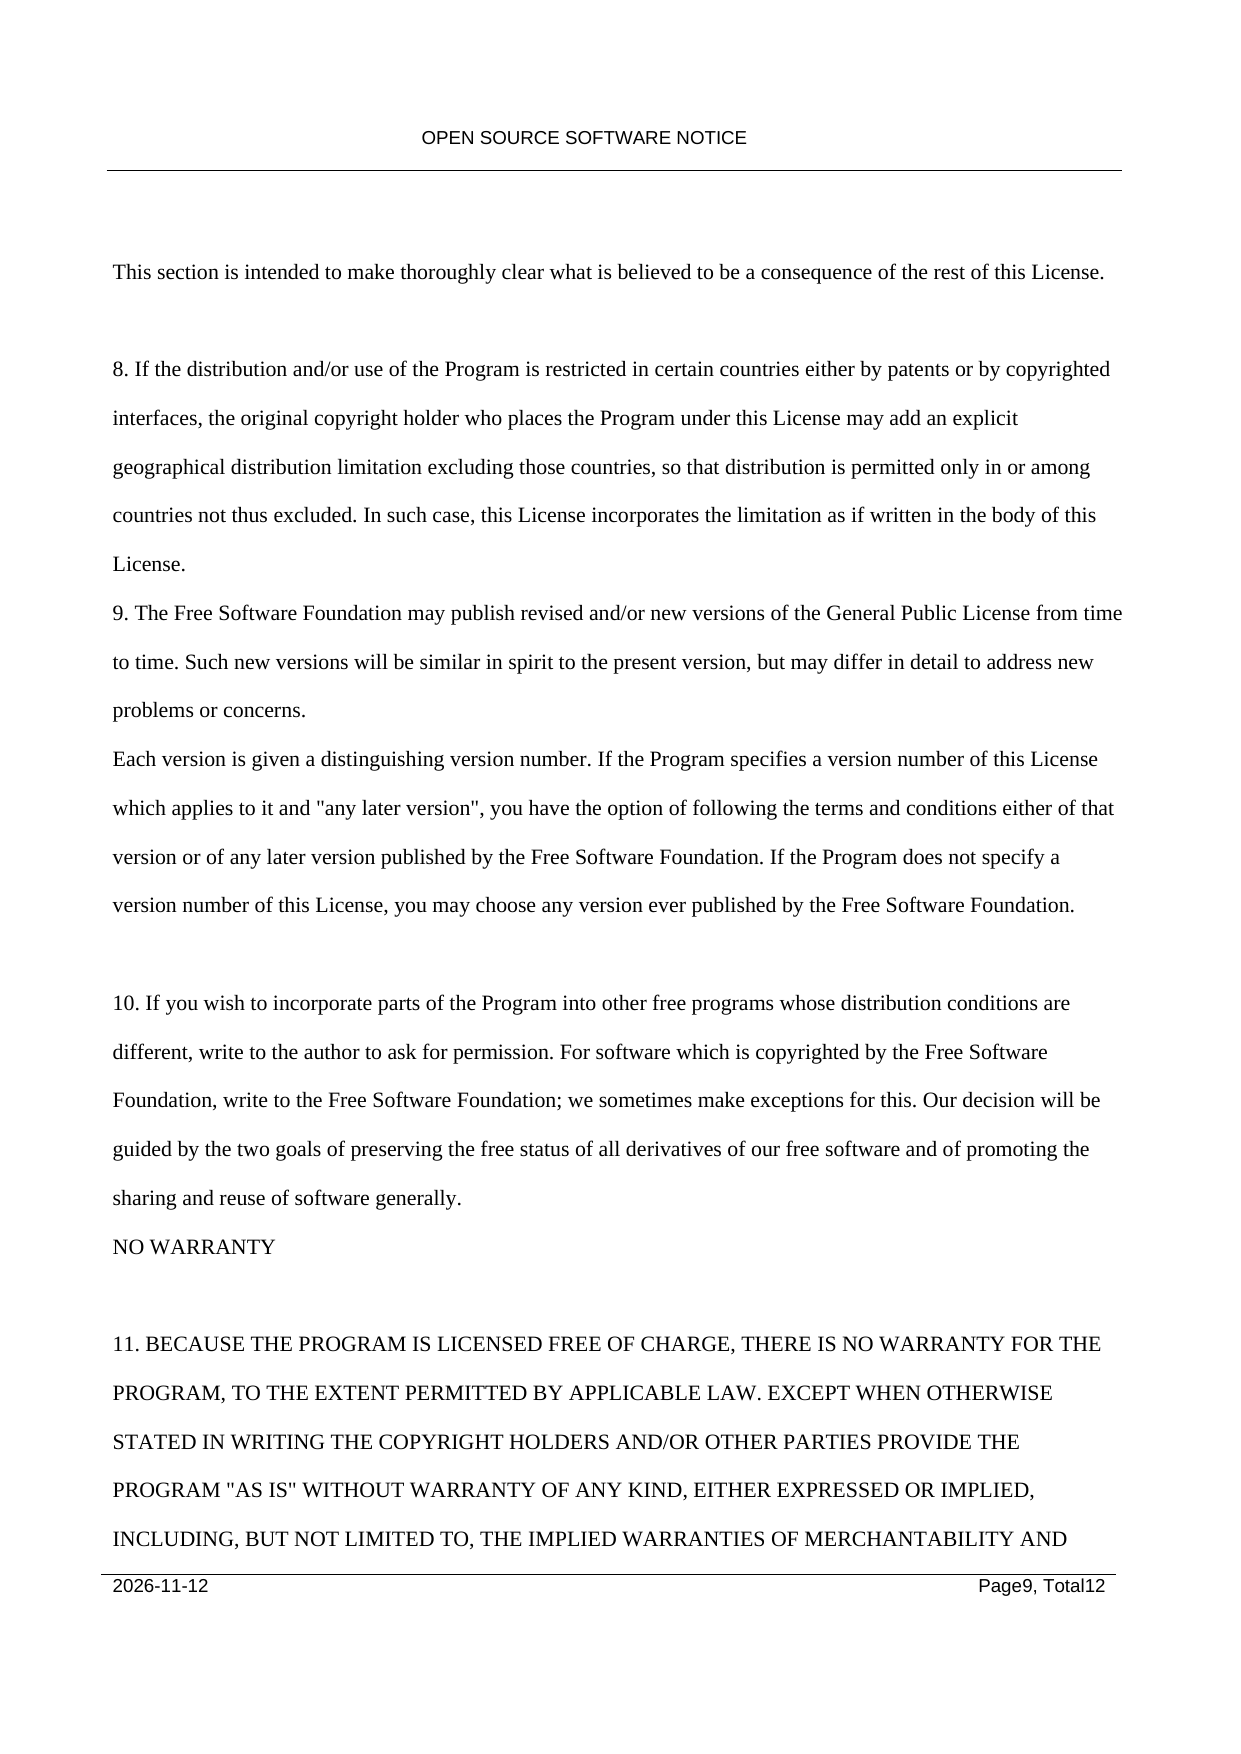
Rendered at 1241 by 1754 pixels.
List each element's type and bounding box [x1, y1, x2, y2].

text [112, 206, 1128, 1555]
